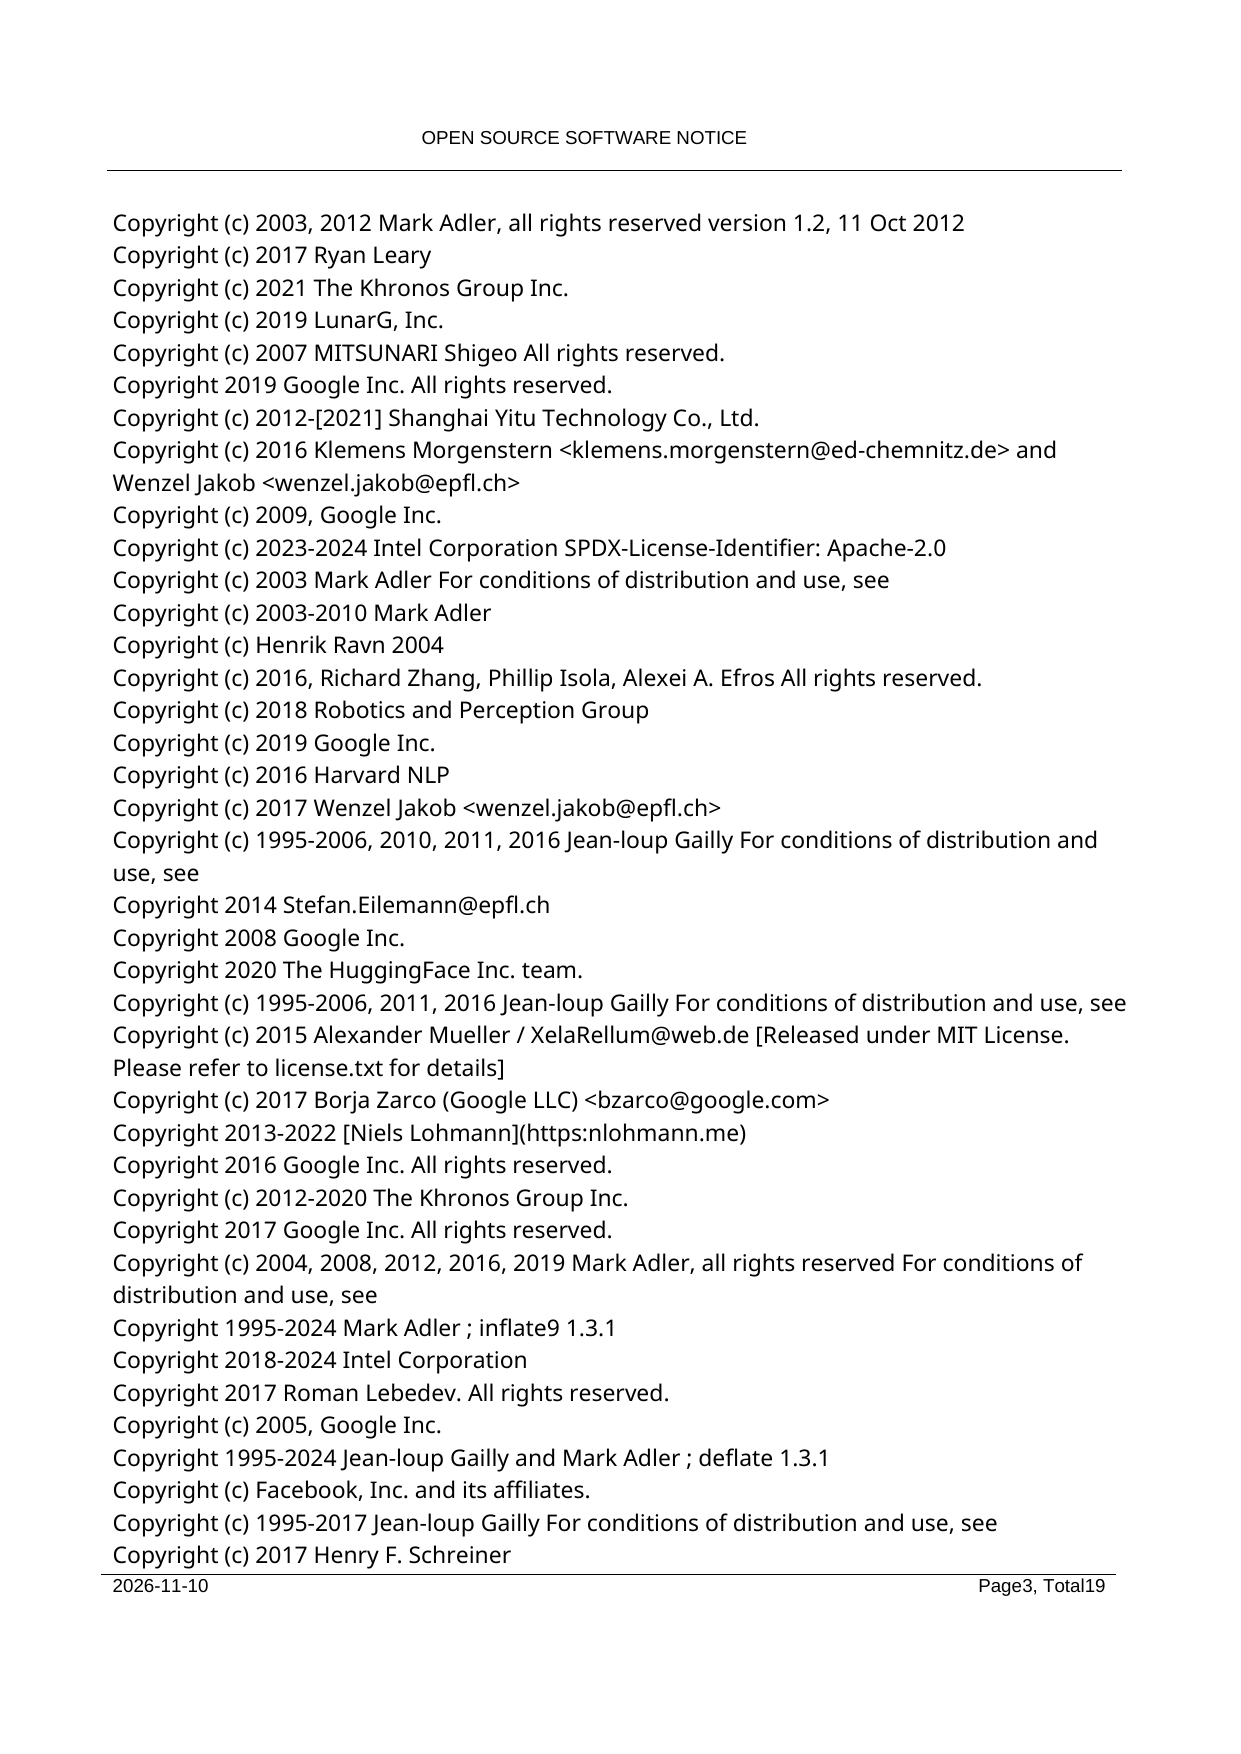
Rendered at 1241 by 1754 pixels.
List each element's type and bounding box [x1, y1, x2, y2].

text [112, 206, 1128, 1571]
